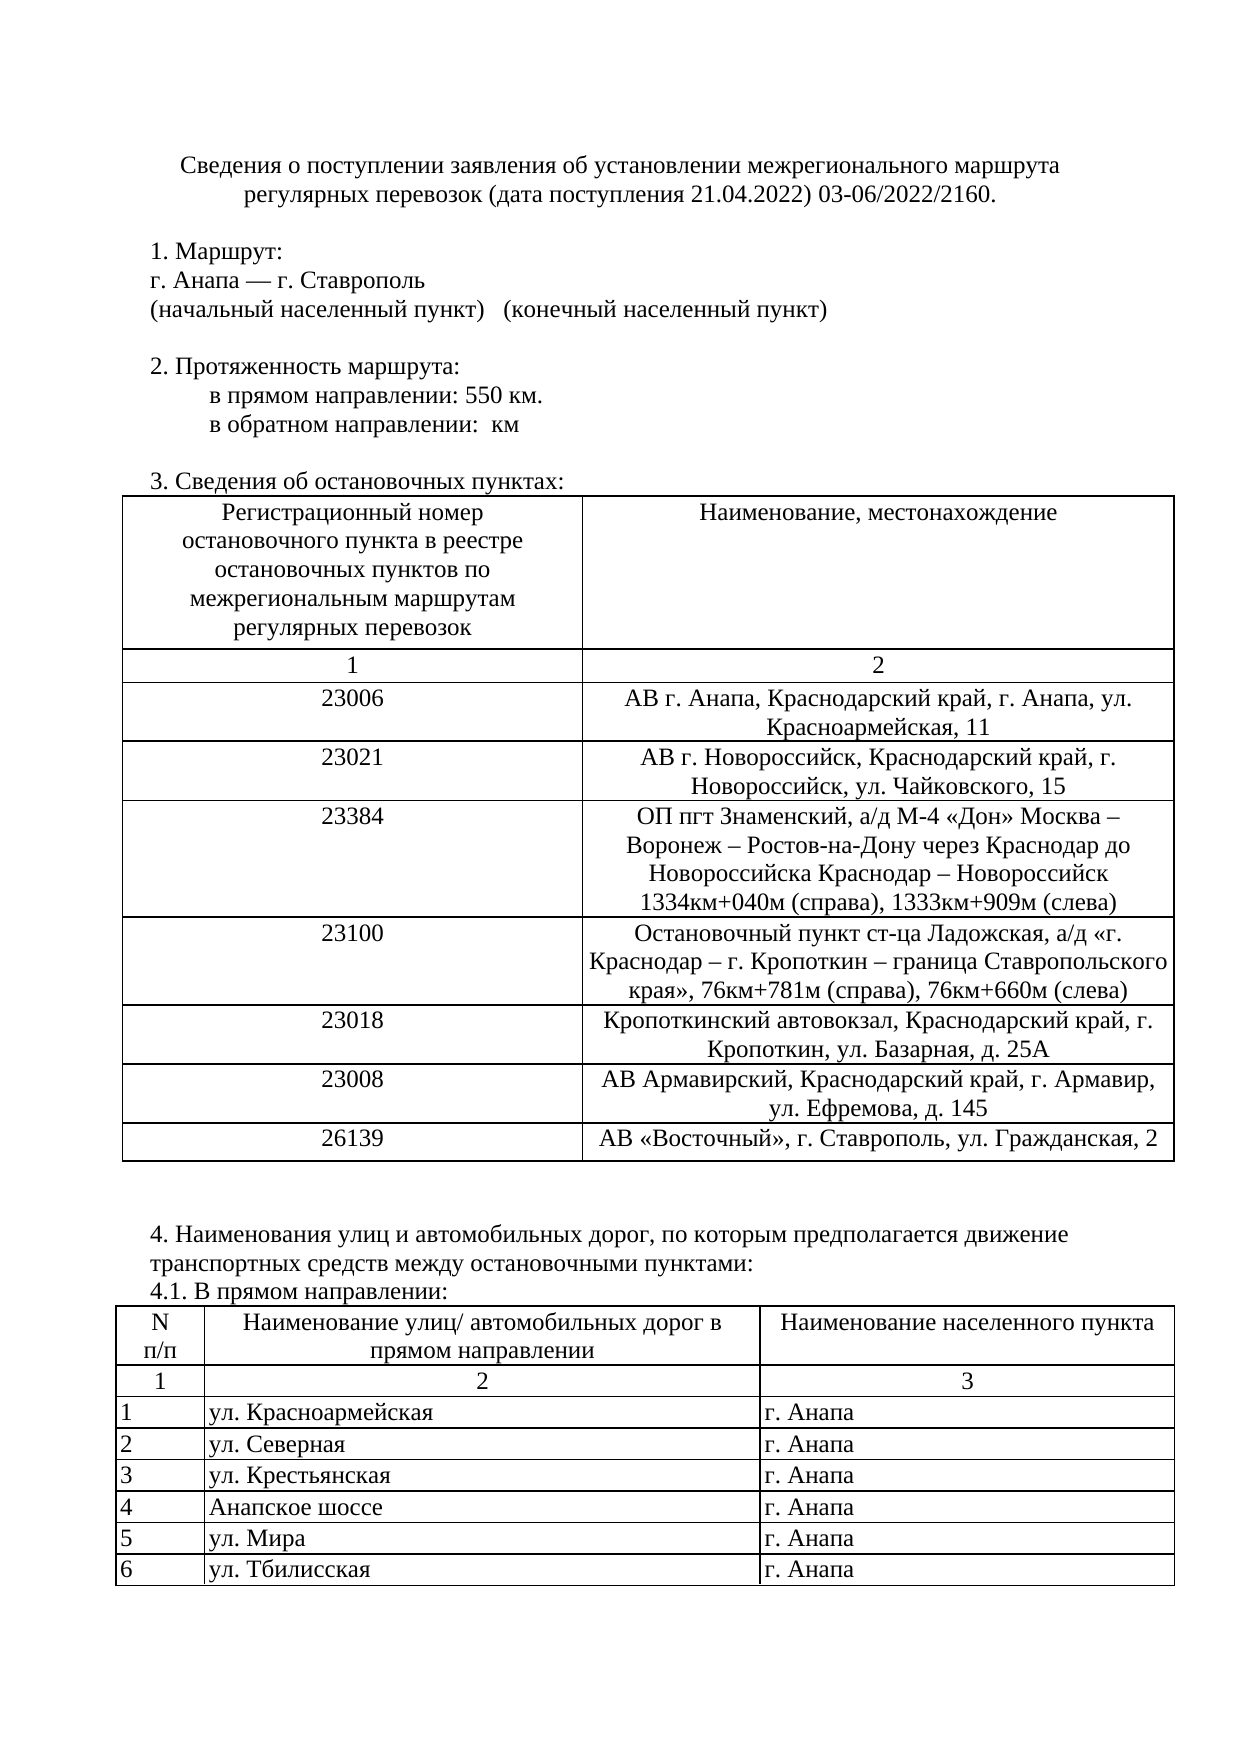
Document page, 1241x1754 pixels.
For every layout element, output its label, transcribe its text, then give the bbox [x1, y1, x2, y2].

table_cell 2 [205, 1366, 759, 1396]
table_cell 23018 [123, 1006, 582, 1063]
table_cell АВ г. Анапа, Краснодарский край, г. Анапа, ул. Красноармейская, 11 [583, 683, 1173, 740]
table_cell 1 [123, 650, 582, 681]
table_cell ОП пгт Знаменский, а/д М-4 «Дон» Москва – Воронеж – Ростов-на-Дону через Краснодар до Новороссийска Краснодар – Новороссийск 1334км+040м (справа), 1333км+909м (слева) [583, 801, 1173, 916]
table_cell г. Анапа [761, 1555, 1174, 1584]
table_cell 1 [117, 1397, 204, 1427]
table_cell ул. Мира [205, 1523, 759, 1553]
text в прямом направлении: 550 км. [150, 380, 1090, 409]
table_header N п/п [117, 1307, 204, 1364]
table_header Регистрационный номер остановочного пункта в реестре остановочных пунктов по межрегиональным маршрутам регулярных перевозок [123, 497, 582, 648]
table_cell 23100 [123, 918, 582, 1004]
table_cell г. Анапа [761, 1429, 1174, 1459]
text (начальный населенный пункт) (конечный населенный пункт) [150, 294, 1090, 322]
text Сведения о поступлении заявления об установлении межрегионального маршрута регулярных перевозок (дата поступления 21.04.2022) 03-06/2022/2160. [150, 150, 1090, 207]
table_cell Кропоткинский автовокзал, Краснодарский край, г. Кропоткин, ул. Базарная, д. 25А [583, 1006, 1173, 1063]
table_cell 23384 [123, 801, 582, 916]
text г. Анапа — г. Ставрополь [150, 265, 1090, 294]
table_cell АВ «Восточный», г. Ставрополь, ул. Гражданская, 2 [583, 1124, 1173, 1160]
table_cell г. Анапа [761, 1397, 1174, 1427]
text 2. Протяженность маршрута: [150, 351, 1090, 380]
table_cell 5 [117, 1523, 204, 1553]
table_header Наименование населенного пункта [761, 1307, 1174, 1364]
table_cell г. Анапа [761, 1460, 1174, 1490]
table_cell ул. Крестьянская [205, 1460, 759, 1490]
table_cell АВ г. Новороссийск, Краснодарский край, г. Новороссийск, ул. Чайковского, 15 [583, 742, 1173, 799]
table_cell Остановочный пункт ст-ца Ладожская, а/д «г. Краснодар – г. Кропоткин – граница Ставропольского края», 76км+781м (справа), 76км+660м (слева) [583, 918, 1173, 1004]
table_cell 23008 [123, 1065, 582, 1122]
table_cell 3 [117, 1460, 204, 1490]
text 1. Маршрут: [150, 236, 1090, 265]
table_cell Анапское шоссе [205, 1492, 759, 1522]
table_cell АВ Армавирский, Краснодарский край, г. Армавир, ул. Ефремова, д. 145 [583, 1065, 1173, 1122]
table_cell 3 [761, 1366, 1174, 1396]
text 4. Наименования улиц и автомобильных дорог, по которым предполагается движение транспортных средств между остановочными пунктами: [150, 1219, 1090, 1276]
table_cell 2 [117, 1429, 204, 1459]
table_cell 23006 [123, 683, 582, 740]
table_cell ул. Северная [205, 1429, 759, 1459]
table_cell 1 [117, 1366, 204, 1396]
table_cell ул. Красноармейская [205, 1397, 759, 1427]
table_cell 26139 [123, 1124, 582, 1160]
text в обратном направлении: км [150, 409, 1090, 437]
table_cell 6 [117, 1555, 204, 1584]
table_header Наименование, местонахождение [583, 497, 1173, 648]
table_cell 23021 [123, 742, 582, 799]
table_cell г. Анапа [761, 1523, 1174, 1553]
text 3. Сведения об остановочных пунктах: [150, 466, 1090, 495]
table_cell 4 [117, 1492, 204, 1522]
table_header Наименование улиц/ автомобильных дорог в прямом направлении [205, 1307, 759, 1364]
table_cell ул. Тбилисская [205, 1555, 759, 1584]
table_cell 2 [583, 650, 1173, 681]
table_cell г. Анапа [761, 1492, 1174, 1522]
text 4.1. В прямом направлении: [150, 1276, 1090, 1305]
